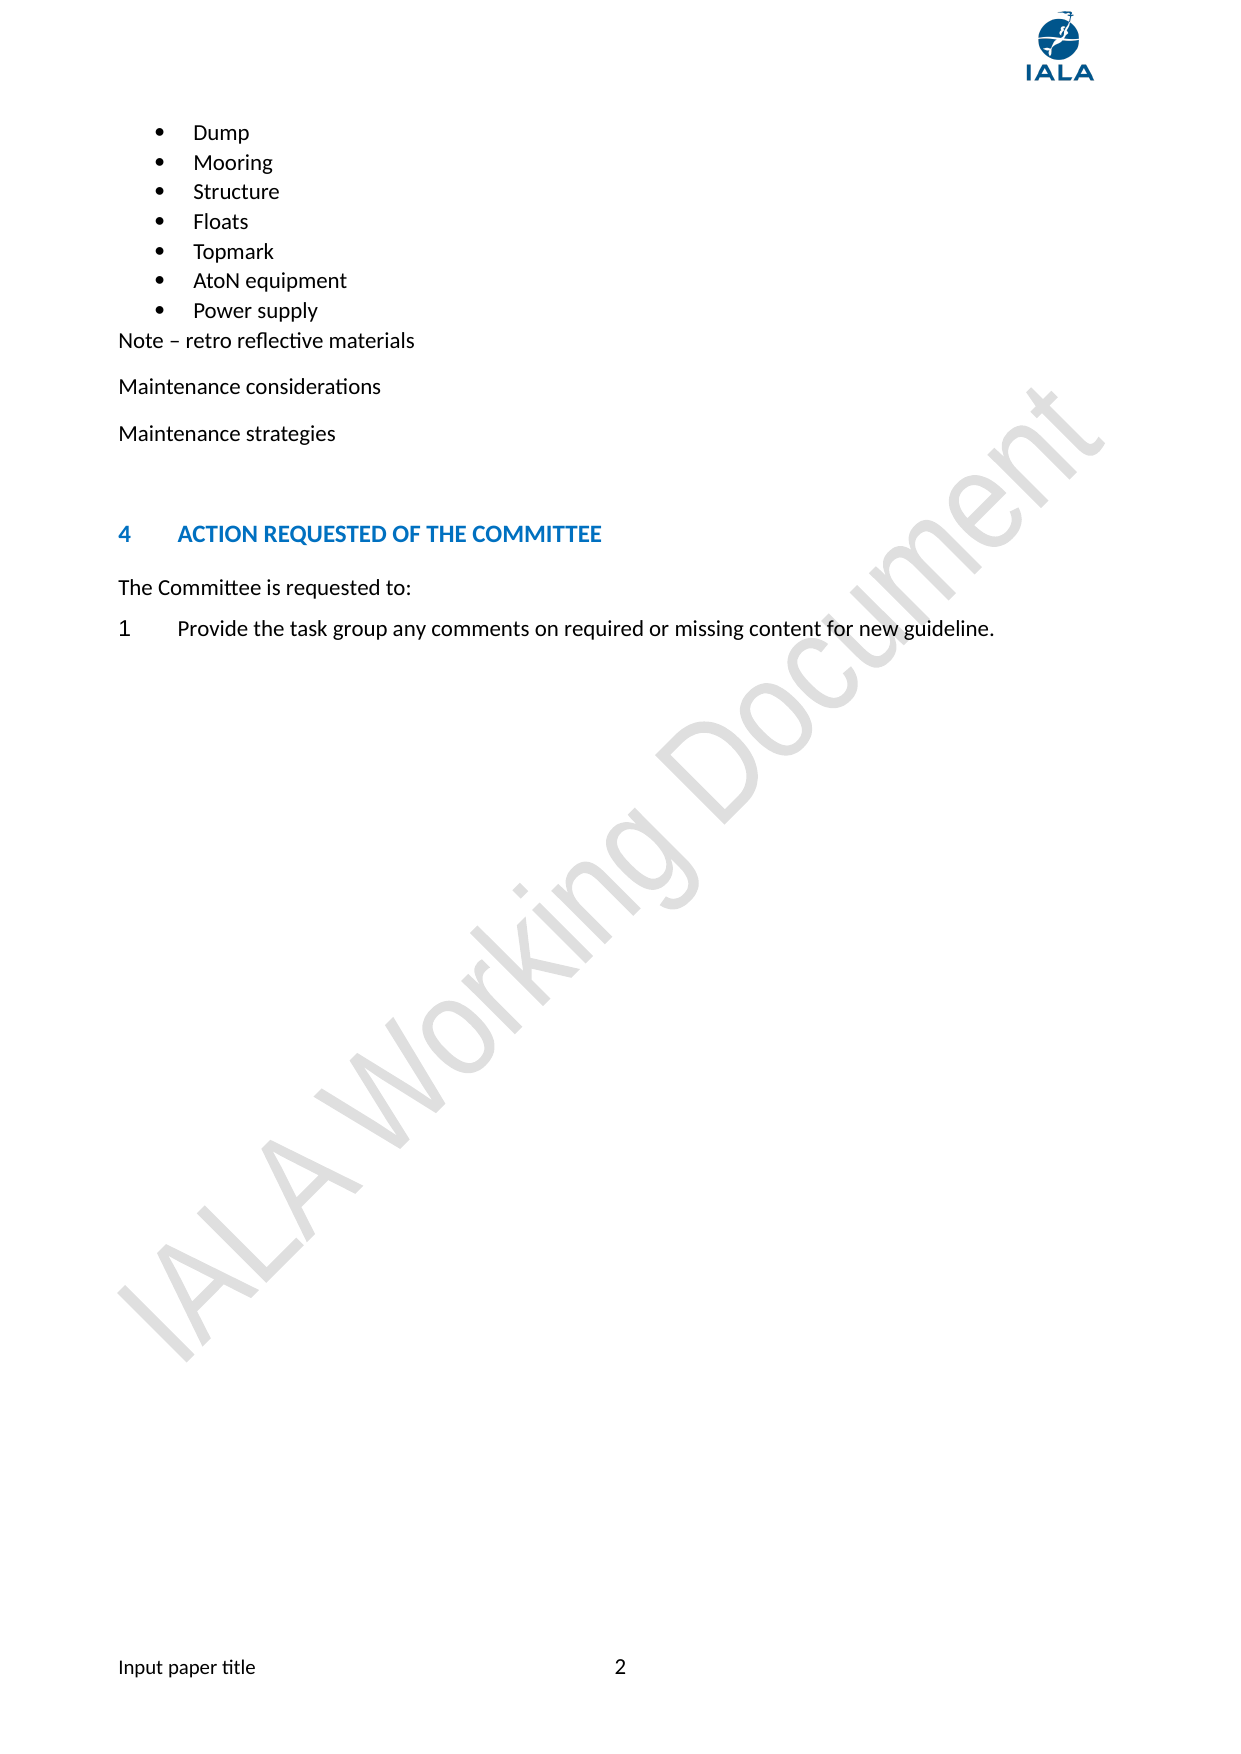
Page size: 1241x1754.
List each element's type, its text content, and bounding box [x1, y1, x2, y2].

list Power supply [156, 296, 1122, 324]
text The Committee is requested to: [118, 573, 1122, 602]
text Maintenance considerations [118, 372, 1122, 400]
subtitle Action requested of the Committee [118, 518, 1122, 548]
list Structure [156, 177, 1122, 206]
list Topmark [156, 237, 1122, 265]
list Floats [156, 207, 1122, 235]
list Mooring [156, 148, 1122, 176]
list AtoN equipment [156, 267, 1122, 294]
text Maintenance strategies [118, 419, 1122, 447]
list Provide the task group any comments on required or missing content for new guideline. [118, 614, 1122, 642]
picture [1011, 3, 1106, 96]
list Dump [156, 118, 1122, 146]
text Note – retro reflective materials [118, 326, 1122, 354]
